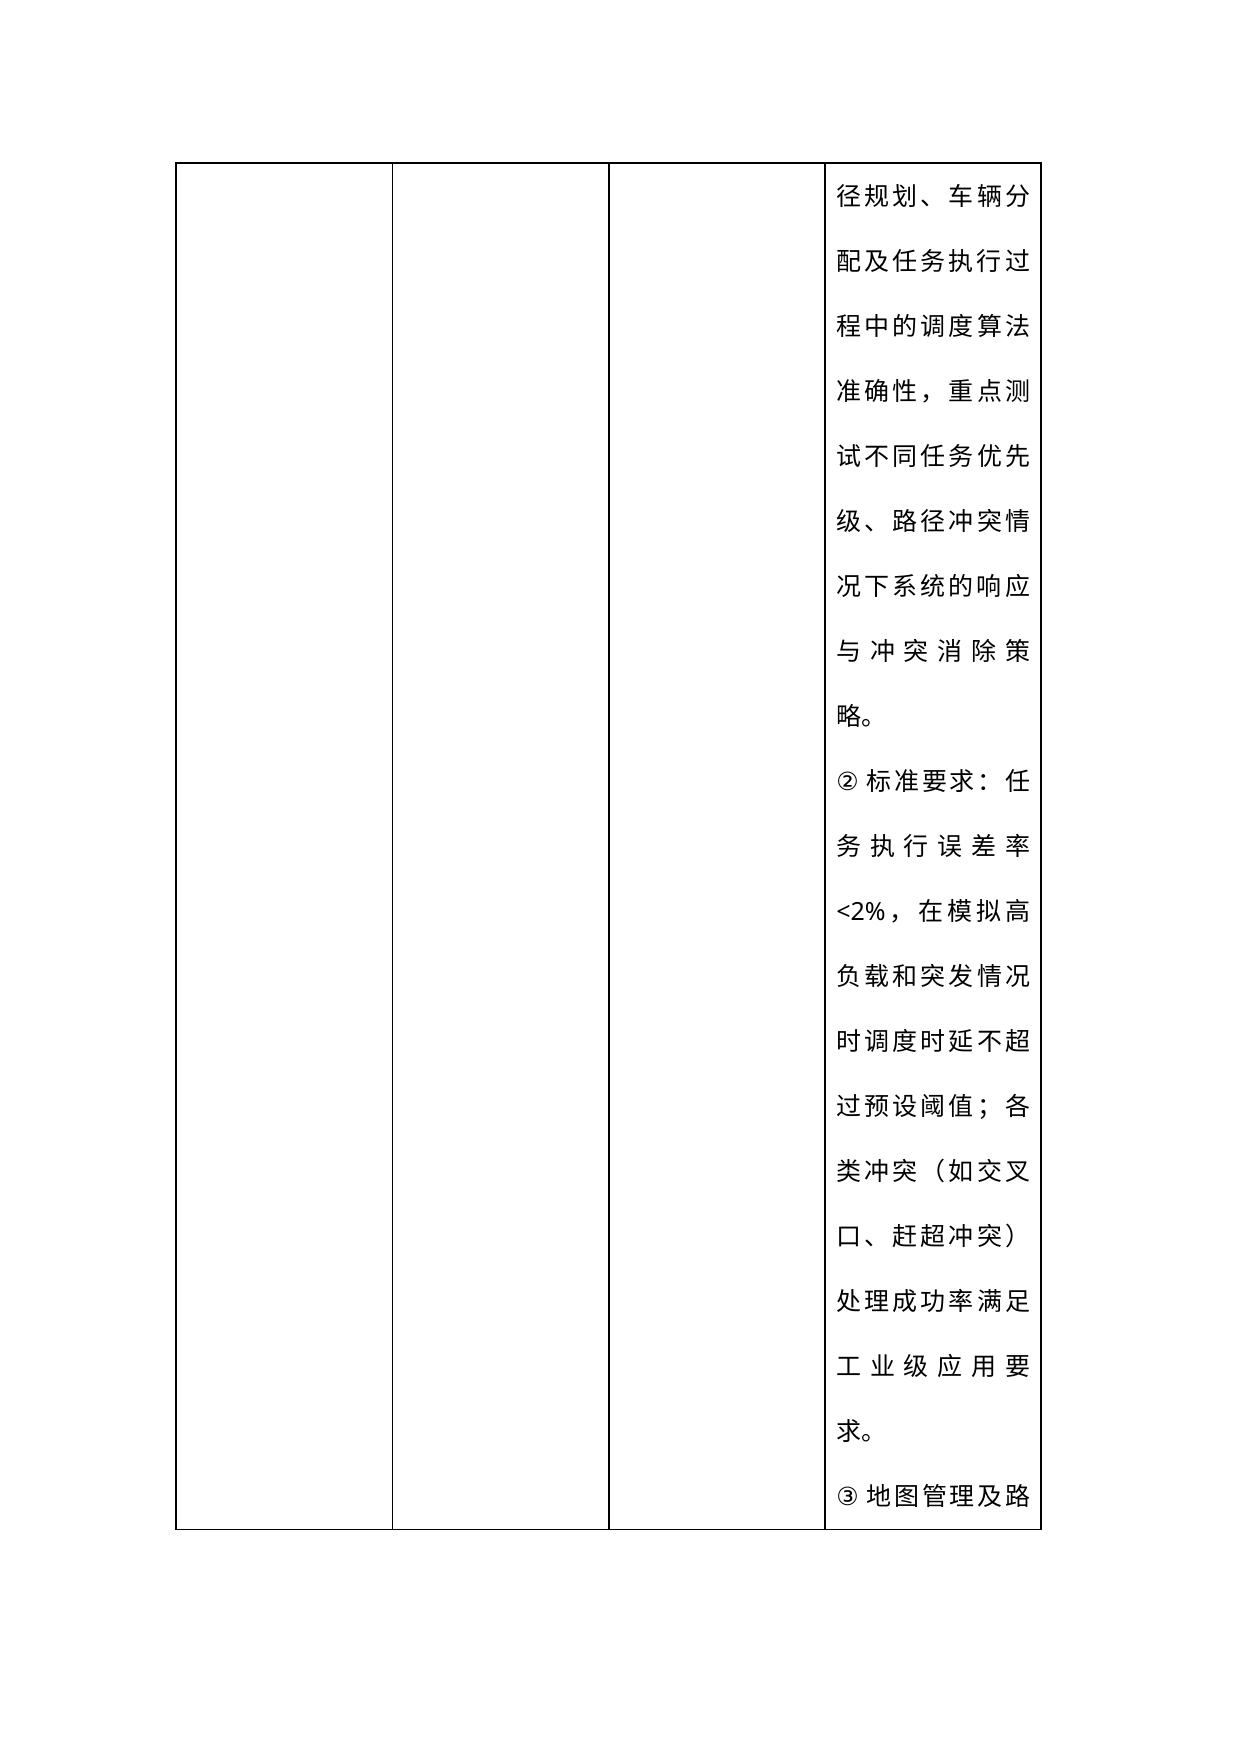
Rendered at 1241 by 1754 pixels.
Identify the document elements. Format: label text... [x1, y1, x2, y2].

table_cell [610, 164, 824, 1528]
table_cell [177, 164, 392, 1528]
table_cell 3 [393, 164, 608, 1528]
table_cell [826, 164, 1040, 1528]
